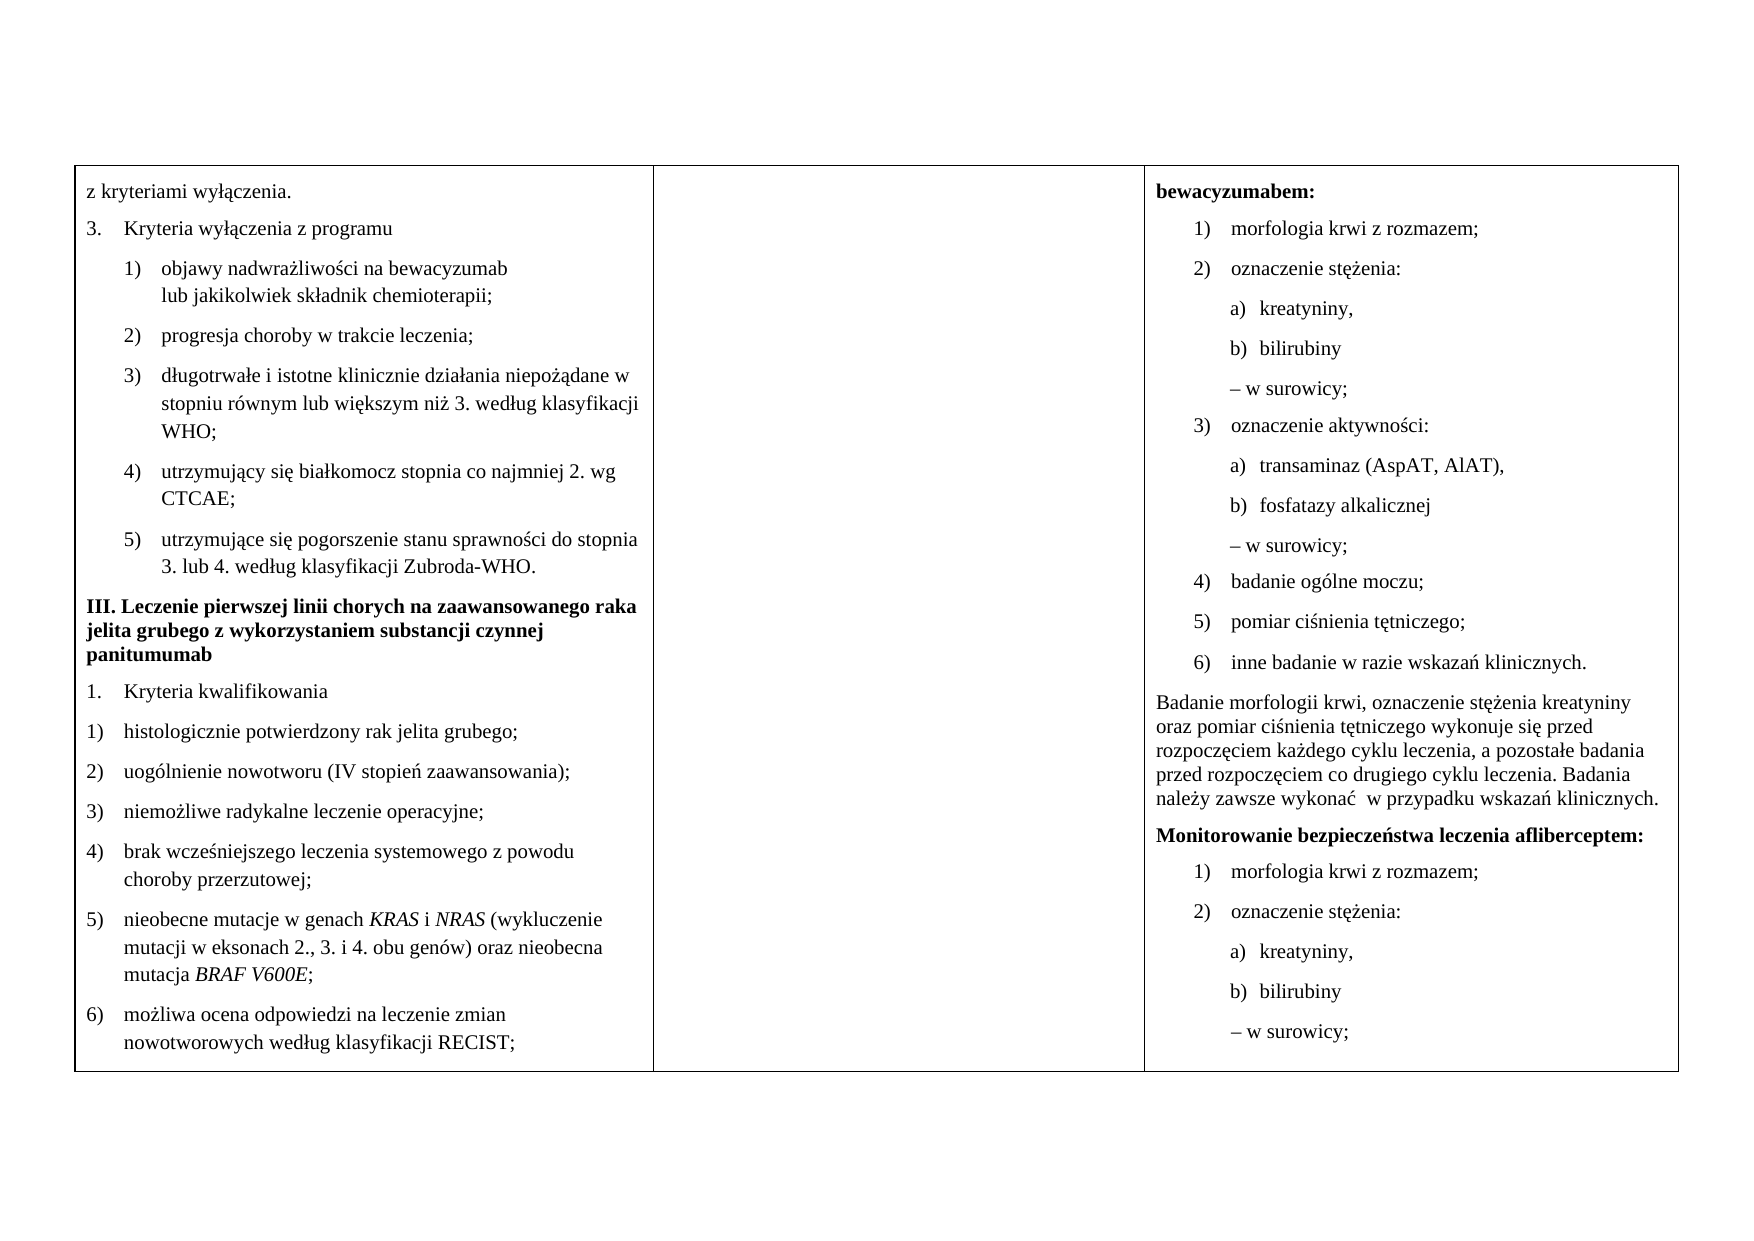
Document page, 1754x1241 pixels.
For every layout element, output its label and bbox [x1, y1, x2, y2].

table_cell [654, 166, 1144, 1071]
table_cell [1145, 166, 1678, 1071]
table_cell [76, 166, 653, 1071]
